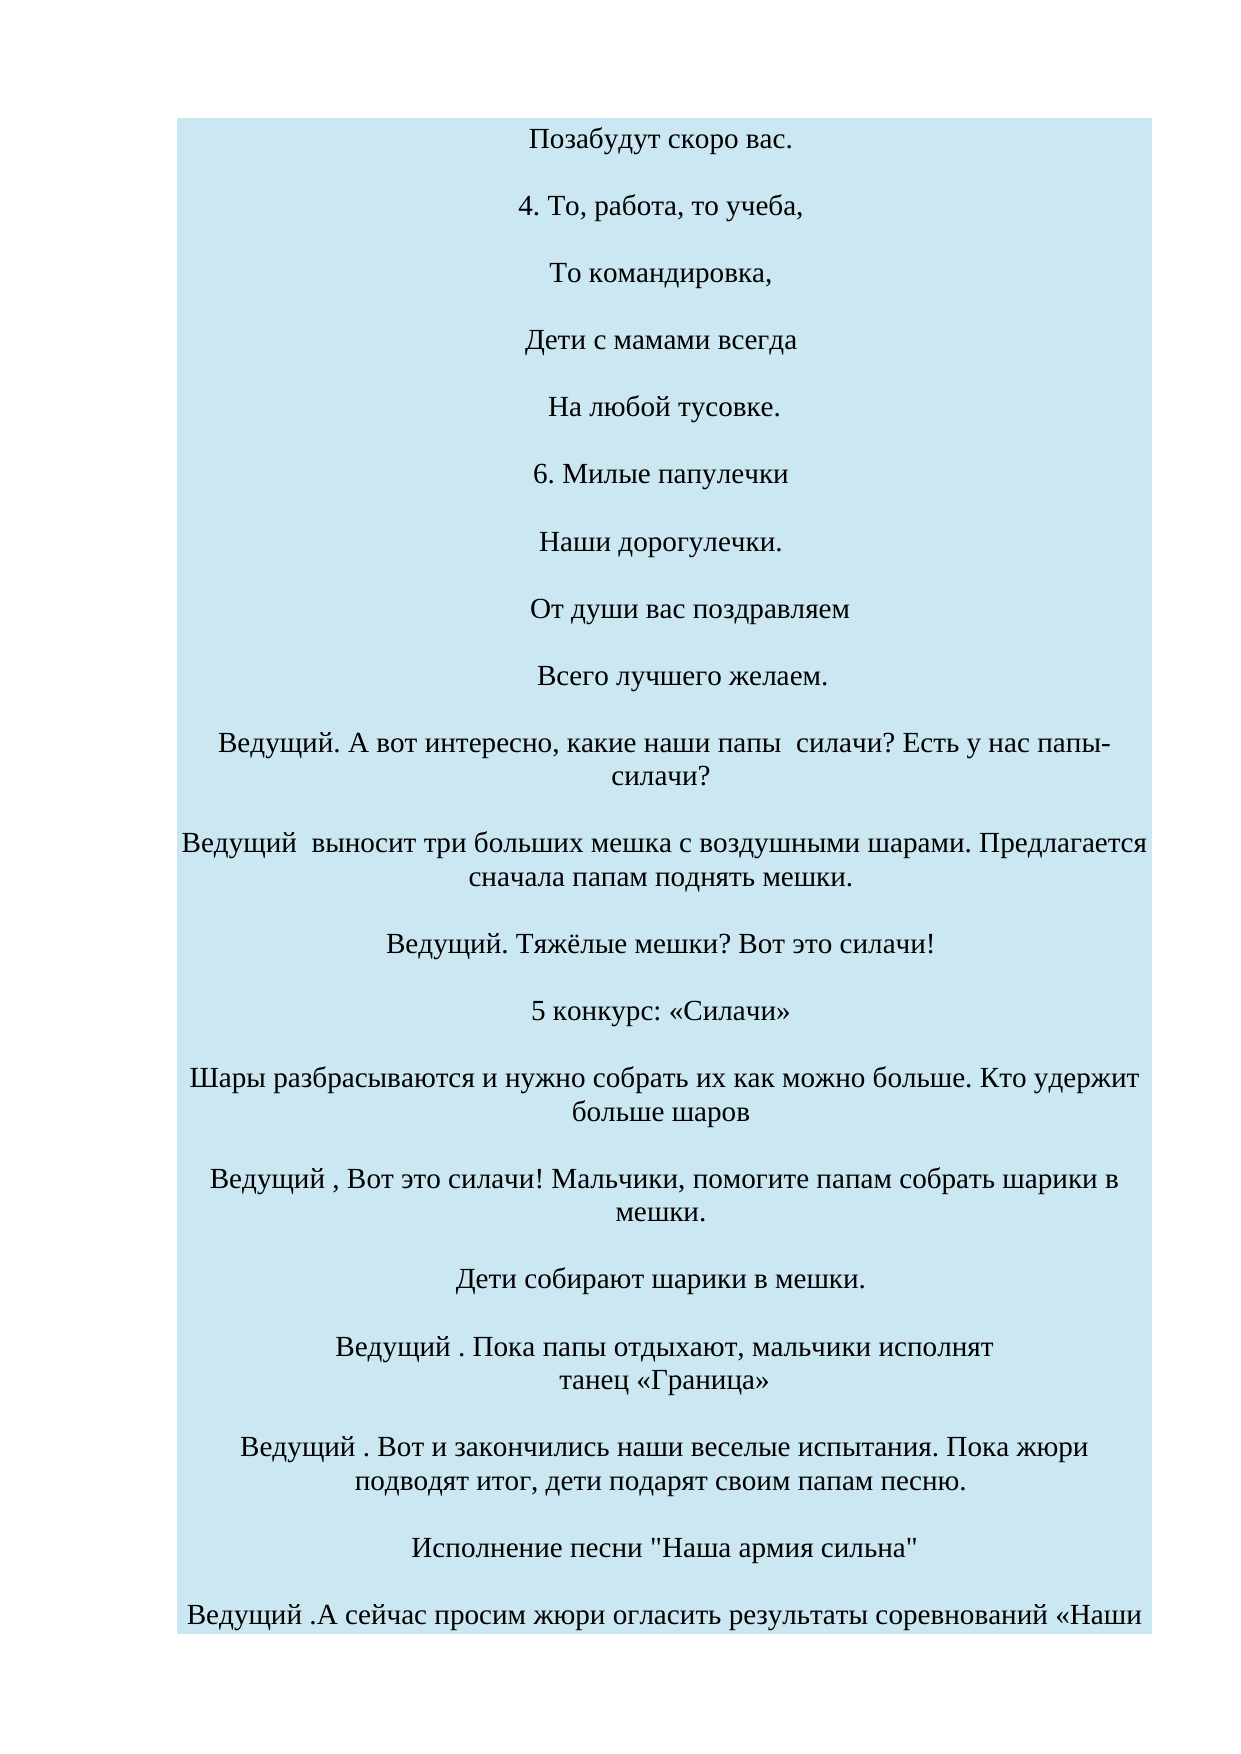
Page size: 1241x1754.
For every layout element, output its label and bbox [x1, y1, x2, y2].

table_cell [177, 118, 1152, 1634]
